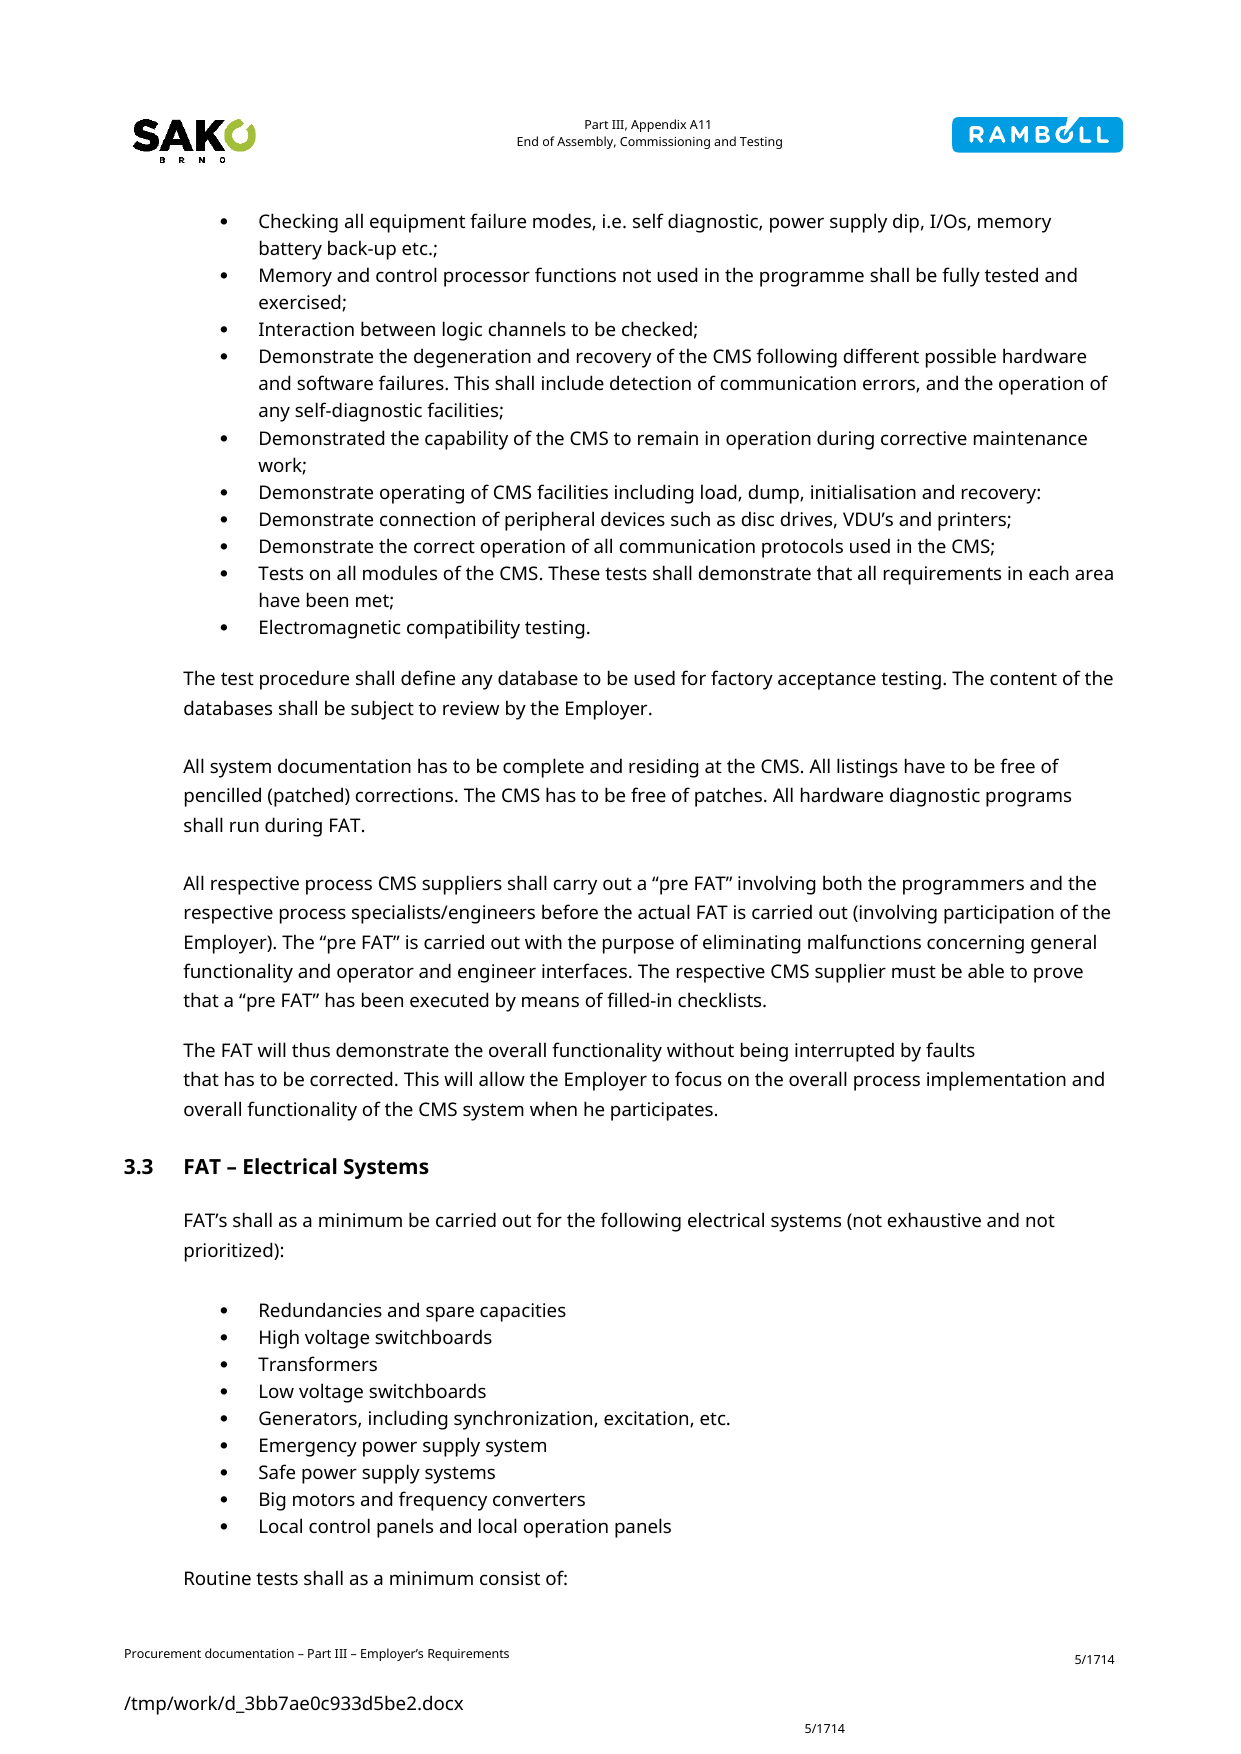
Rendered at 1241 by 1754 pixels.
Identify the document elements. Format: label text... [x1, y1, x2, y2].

text The FAT will thus demonstrate the overall functionality without being interrupted by faults that has to be corrected. This will allow the Employer to focus on the overall process implementation and overall functionality of the CMS system when he participates. [183, 1037, 1116, 1121]
text The test procedure shall define any database to be used for factory acceptance testing. The content of the databases shall be subject to review by the Employer. [183, 666, 1116, 720]
list Demonstrate operating of CMS facilities including load, dump, initialisation and recovery: [221, 477, 1116, 504]
list Memory and control processor functions not used in the programme shall be fully tested and exercised; [221, 261, 1116, 315]
text All system documentation has to be complete and residing at the CMS. All listings have to be free of pencilled (patched) corrections. The CMS has to be free of patches. All hardware diagnostic programs shall run during FAT. [183, 753, 1116, 837]
picture [132, 119, 256, 163]
list Safe power supply systems [221, 1458, 1116, 1485]
list Demonstrate connection of peripheral devices such as disc drives, VDU’s and printers; [221, 504, 1116, 532]
list Low voltage switchboards [221, 1377, 1116, 1404]
list Checking all equipment failure modes, i.e. self diagnostic, power supply dip, I/Os, memory battery back-up etc.; [221, 207, 1116, 261]
list Demonstrated the capability of the CMS to remain in operation during corrective maintenance work; [221, 423, 1116, 477]
list Transformers [221, 1350, 1116, 1377]
list Generators, including synchronization, excitation, etc. [221, 1404, 1116, 1431]
list Demonstrate the degeneration and recovery of the CMS following different possible hardware and software failures. This shall include detection of communication errors, and the operation of any self-diagnostic facilities; [221, 342, 1116, 423]
list Tests on all modules of the CMS. These tests shall demonstrate that all requirements in each area have been met; [221, 559, 1116, 613]
text Routine tests shall as a minimum consist of: [183, 1565, 1116, 1590]
list High voltage switchboards [221, 1323, 1116, 1350]
list All respective process CMS suppliers shall carry out a “pre FAT” involving both the programmers and the respective process specialists/engineers before the actual FAT is carried out (involving participation of the Employer). The “pre FAT” is carried out with the purpose of eliminating malfunctions concerning general functionality and operator and engineer interfaces. The respective CMS supplier must be able to prove that a “pre FAT” has been executed by means of filled-in checklists. [183, 870, 1116, 1013]
list Demonstrate the correct operation of all communication protocols used in the CMS; [221, 532, 1116, 559]
list Electromagnetic compatibility testing. [221, 613, 1116, 640]
list Big motors and frequency converters [221, 1485, 1116, 1512]
list Redundancies and spare capacities [221, 1296, 1116, 1323]
list Emergency power supply system [221, 1431, 1116, 1458]
list Local control panels and local operation panels [221, 1512, 1116, 1539]
text FAT’s shall as a minimum be carried out for the following electrical systems (not exhaustive and not prioritized): [183, 1208, 1116, 1263]
list Interaction between logic channels to be checked; [221, 315, 1116, 342]
subtitle FAT – Electrical Systems [153, 1152, 1116, 1181]
